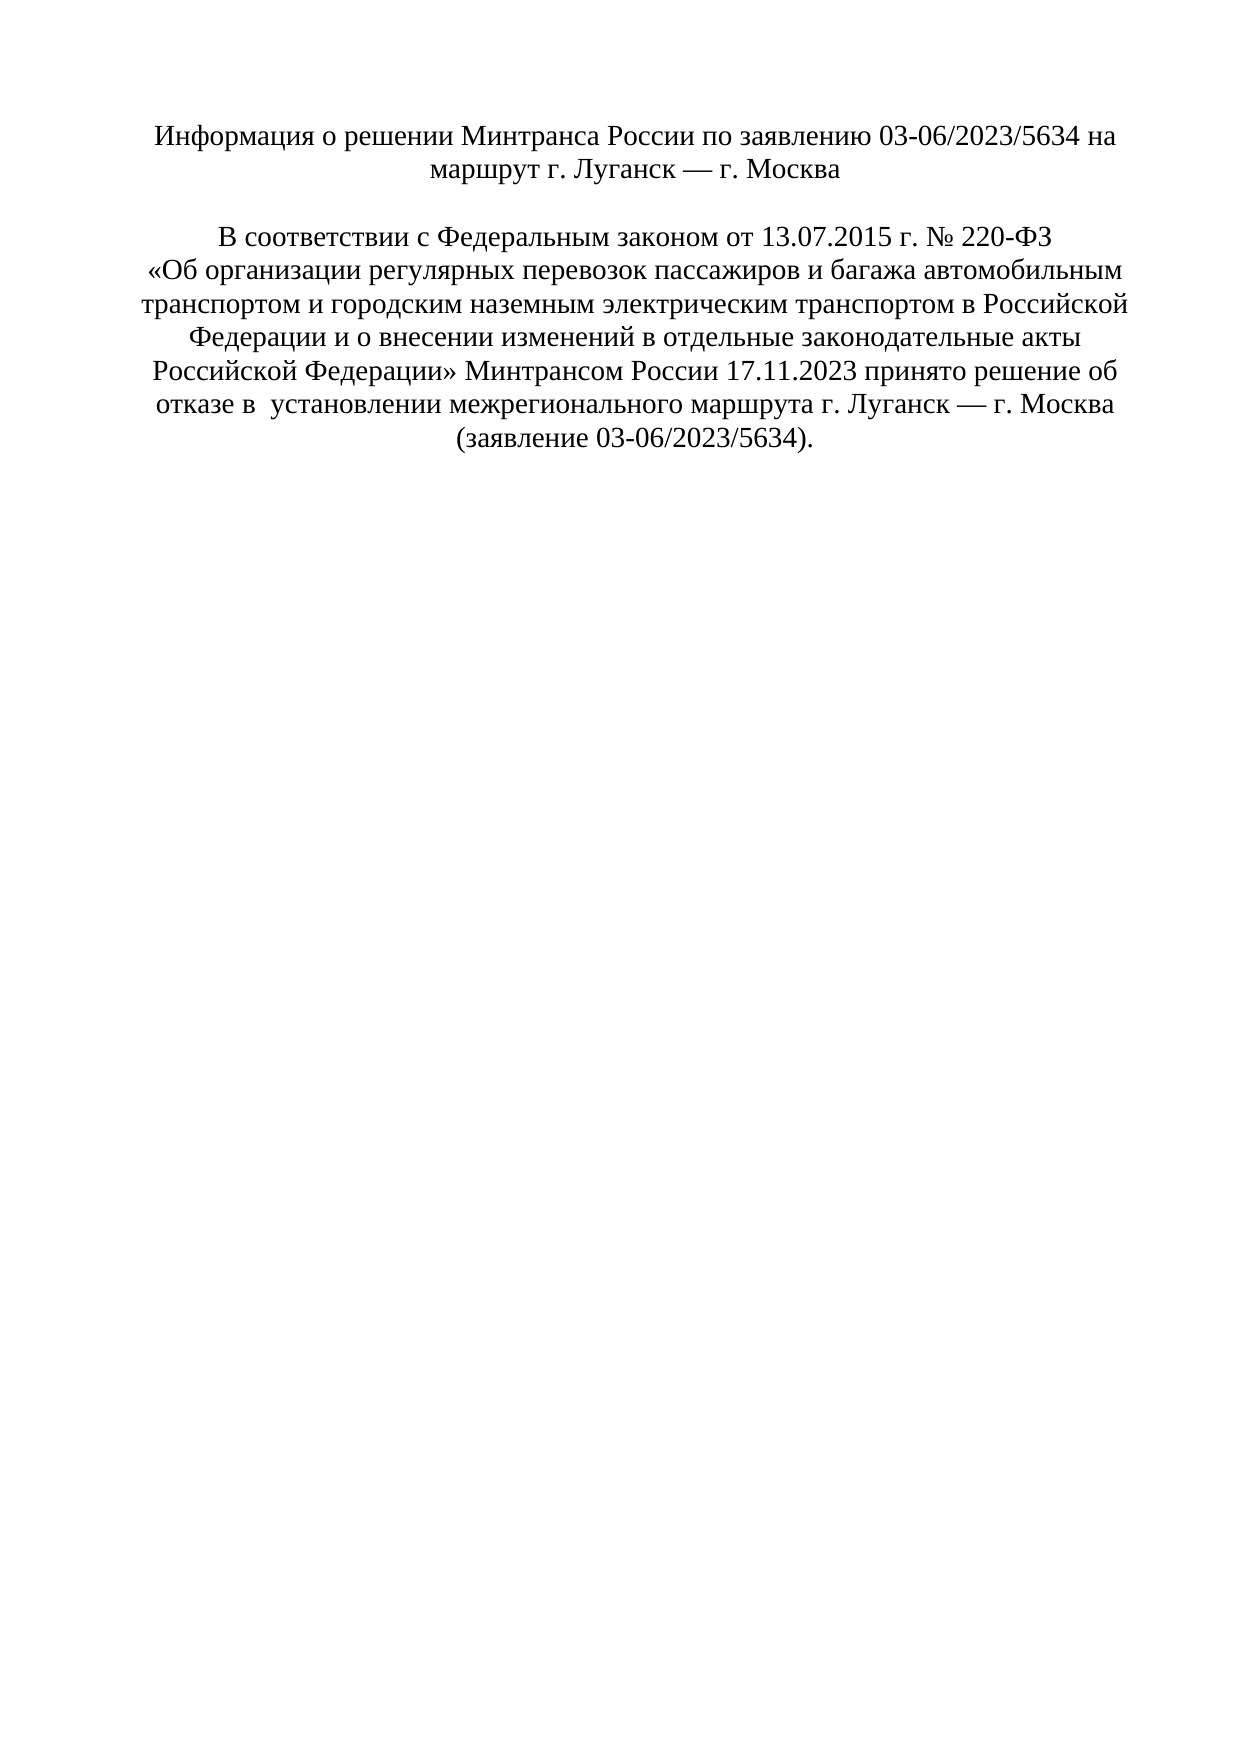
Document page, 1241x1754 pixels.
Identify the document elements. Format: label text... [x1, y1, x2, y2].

text В соответствии с Федеральным законом от 13.07.2015 г. № 220-ФЗ «Об организации регулярных перевозок пассажиров и багажа автомобильным транспортом и городским наземным электрическим транспортом в Российской Федерации и о внесении изменений в отдельные законодательные акты Российской Федерации» Минтрансом России 17.11.2023 принято решение об отказе в установлении межрегионального маршрута г. Луганск — г. Москва (заявление 03-06/2023/5634). [118, 219, 1152, 453]
text Информация о решении Минтранса России по заявлению 03-06/2023/5634 на маршрут г. Луганск — г. Москва [118, 118, 1152, 185]
